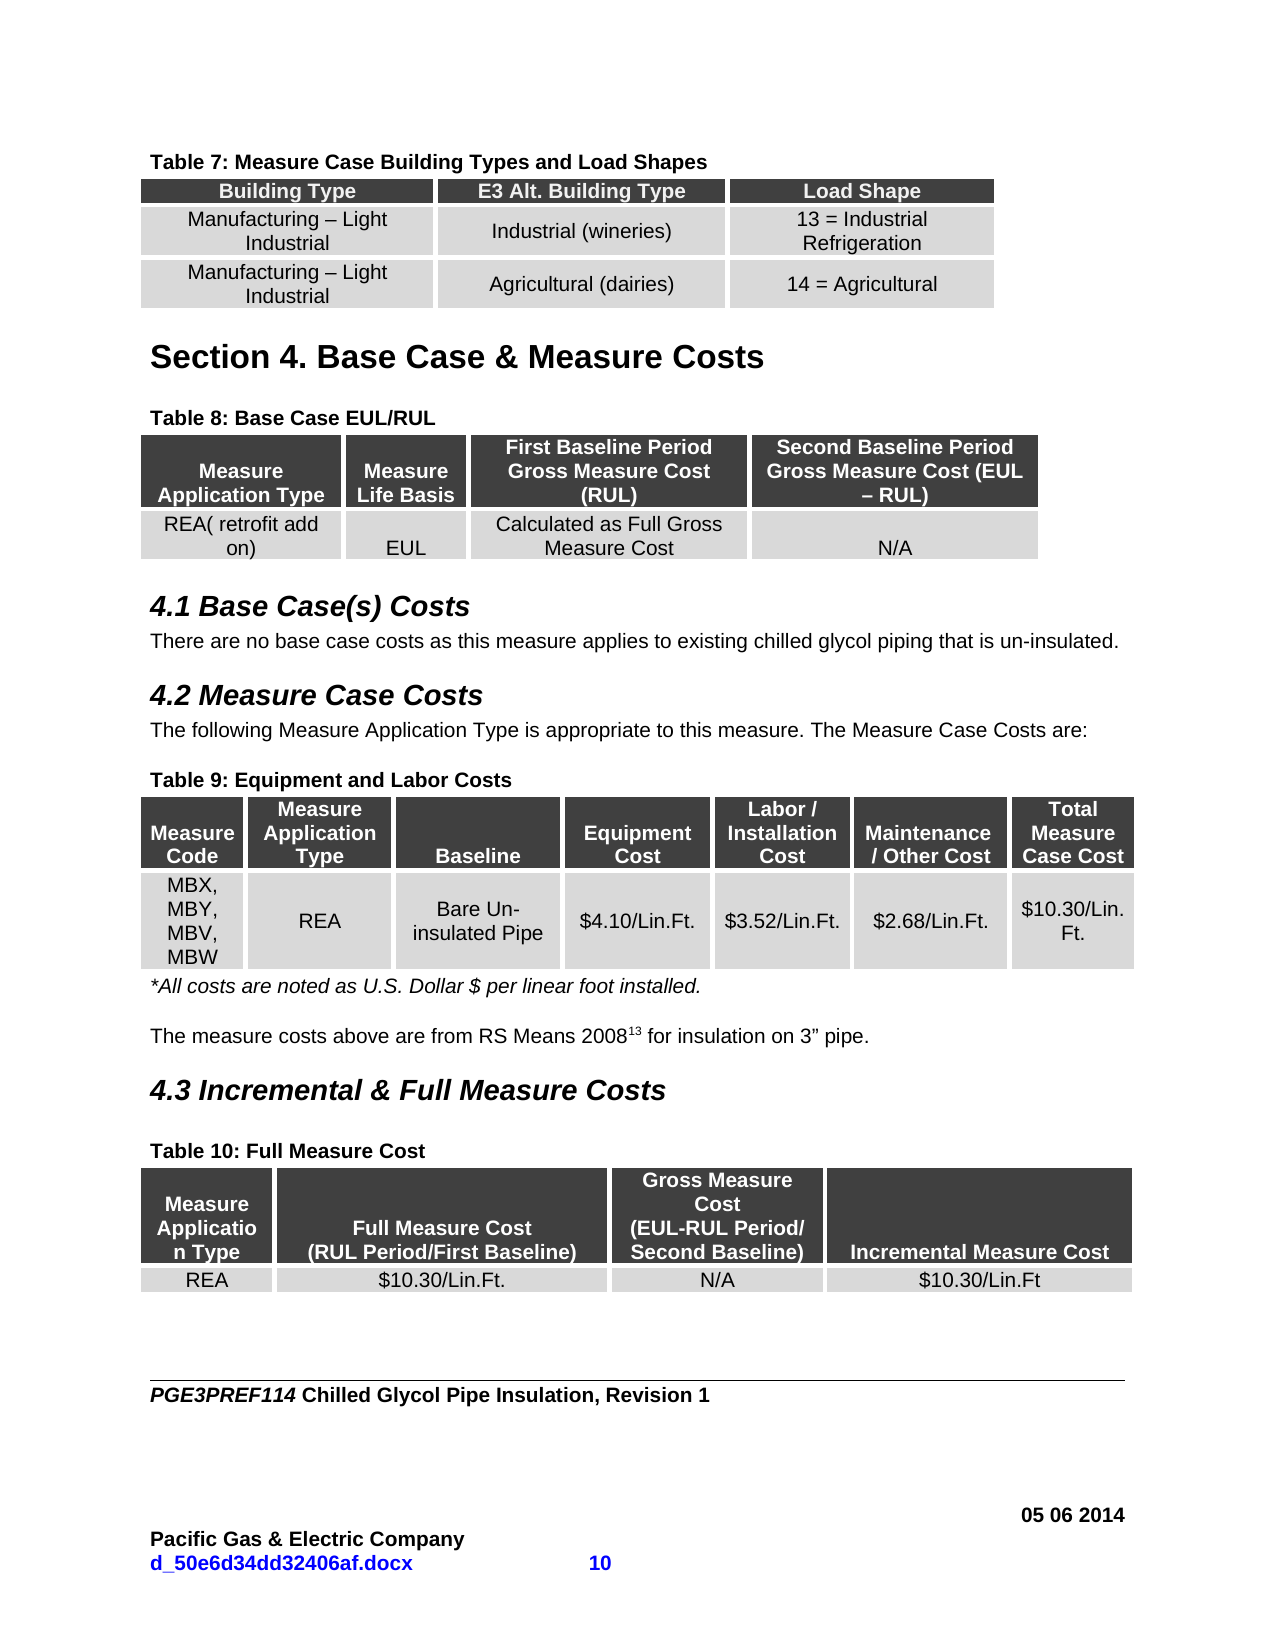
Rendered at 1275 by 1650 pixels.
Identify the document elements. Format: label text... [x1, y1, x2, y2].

table_cell N/A [612, 1268, 823, 1292]
table_cell N/A [752, 511, 1038, 559]
table_cell $4.10/Lin.Ft. [565, 873, 710, 969]
subtitle 4.3 Incremental & Full Measure Costs [150, 1073, 1125, 1106]
table_cell Calculated as Full Gross Measure Cost [471, 511, 747, 559]
table_header Full Measure Cost (RUL Period/First Baseline) [277, 1168, 607, 1263]
table_cell MBX, MBY, MBV, MBW [141, 873, 243, 969]
text *All costs are noted as U.S. Dollar $ per linear foot installed. [150, 974, 1125, 997]
table_cell 14 = Agricultural [730, 260, 994, 308]
table_header Baseline [396, 797, 560, 868]
text There are no base case costs as this measure applies to existing chilled glycol piping that is un-insulated. [150, 629, 1125, 653]
text The measure costs above are from RS Means 2008 for insulation on 3” pipe. [150, 1024, 1125, 1048]
table_header Gross Measure Cost (EUL-RUL Period/ Second Baseline) [612, 1168, 823, 1263]
text Table 9: Equipment and Labor Costs [150, 768, 1125, 792]
subtitle Section 4. Base Case & Measure Costs [150, 337, 1125, 376]
table_header Measure Code [141, 797, 243, 868]
table_header Labor / Installation Cost [715, 797, 850, 868]
table_cell $10.30/Lin.Ft [827, 1268, 1132, 1292]
table_cell $2.68/Lin.Ft. [854, 873, 1007, 969]
text Table 10: Full Measure Cost [150, 1139, 1125, 1163]
text Table 7: Measure Case Building Types and Load Shapes [150, 150, 1125, 174]
table_header Measure Application Type [141, 435, 341, 507]
subtitle 4.2 Measure Case Costs [150, 678, 1125, 711]
table_cell Bare Un-insulated Pipe [396, 873, 560, 969]
table_cell REA [248, 873, 391, 969]
text The following Measure Application Type is appropriate to this measure. The Measure Case Costs are: [150, 717, 1125, 741]
table_header Measure Life Basis [346, 435, 466, 507]
table_header E3 Alt. Building Type [438, 179, 725, 203]
text Table 8: Base Case EUL/RUL [150, 406, 1125, 430]
table_cell REA [141, 1268, 272, 1292]
table_header First Baseline Period Gross Measure Cost (RUL) [471, 435, 747, 507]
subtitle 4.1 Base Case(s) Costs [150, 589, 1125, 622]
table_cell Manufacturing – Light Industrial [141, 207, 433, 255]
table_header Maintenance / Other Cost [854, 797, 1007, 868]
table_cell REA( retrofit add on) [141, 511, 341, 559]
table_header Building Type [141, 179, 433, 203]
table_header Total Measure Case Cost [1012, 797, 1134, 868]
table_cell 13 = Industrial Refrigeration [730, 207, 994, 255]
table_cell $3.52/Lin.Ft. [715, 873, 850, 969]
table_cell Manufacturing – Light Industrial [141, 260, 433, 308]
table_header Second Baseline Period Gross Measure Cost (EUL – RUL) [752, 435, 1038, 507]
table_cell Industrial (wineries) [438, 207, 725, 255]
table_header Measure Application Type [248, 797, 391, 868]
table_cell EUL [346, 511, 466, 559]
table_cell $10.30/Lin. Ft. [1012, 873, 1134, 969]
table_header Equipment Cost [565, 797, 710, 868]
table_header Measure Application Type [141, 1168, 272, 1263]
table_cell Agricultural (dairies) [438, 260, 725, 308]
table_cell $10.30/Lin.Ft. [277, 1268, 607, 1292]
table_header Incremental Measure Cost [827, 1168, 1132, 1263]
table_header Load Shape [730, 179, 994, 203]
